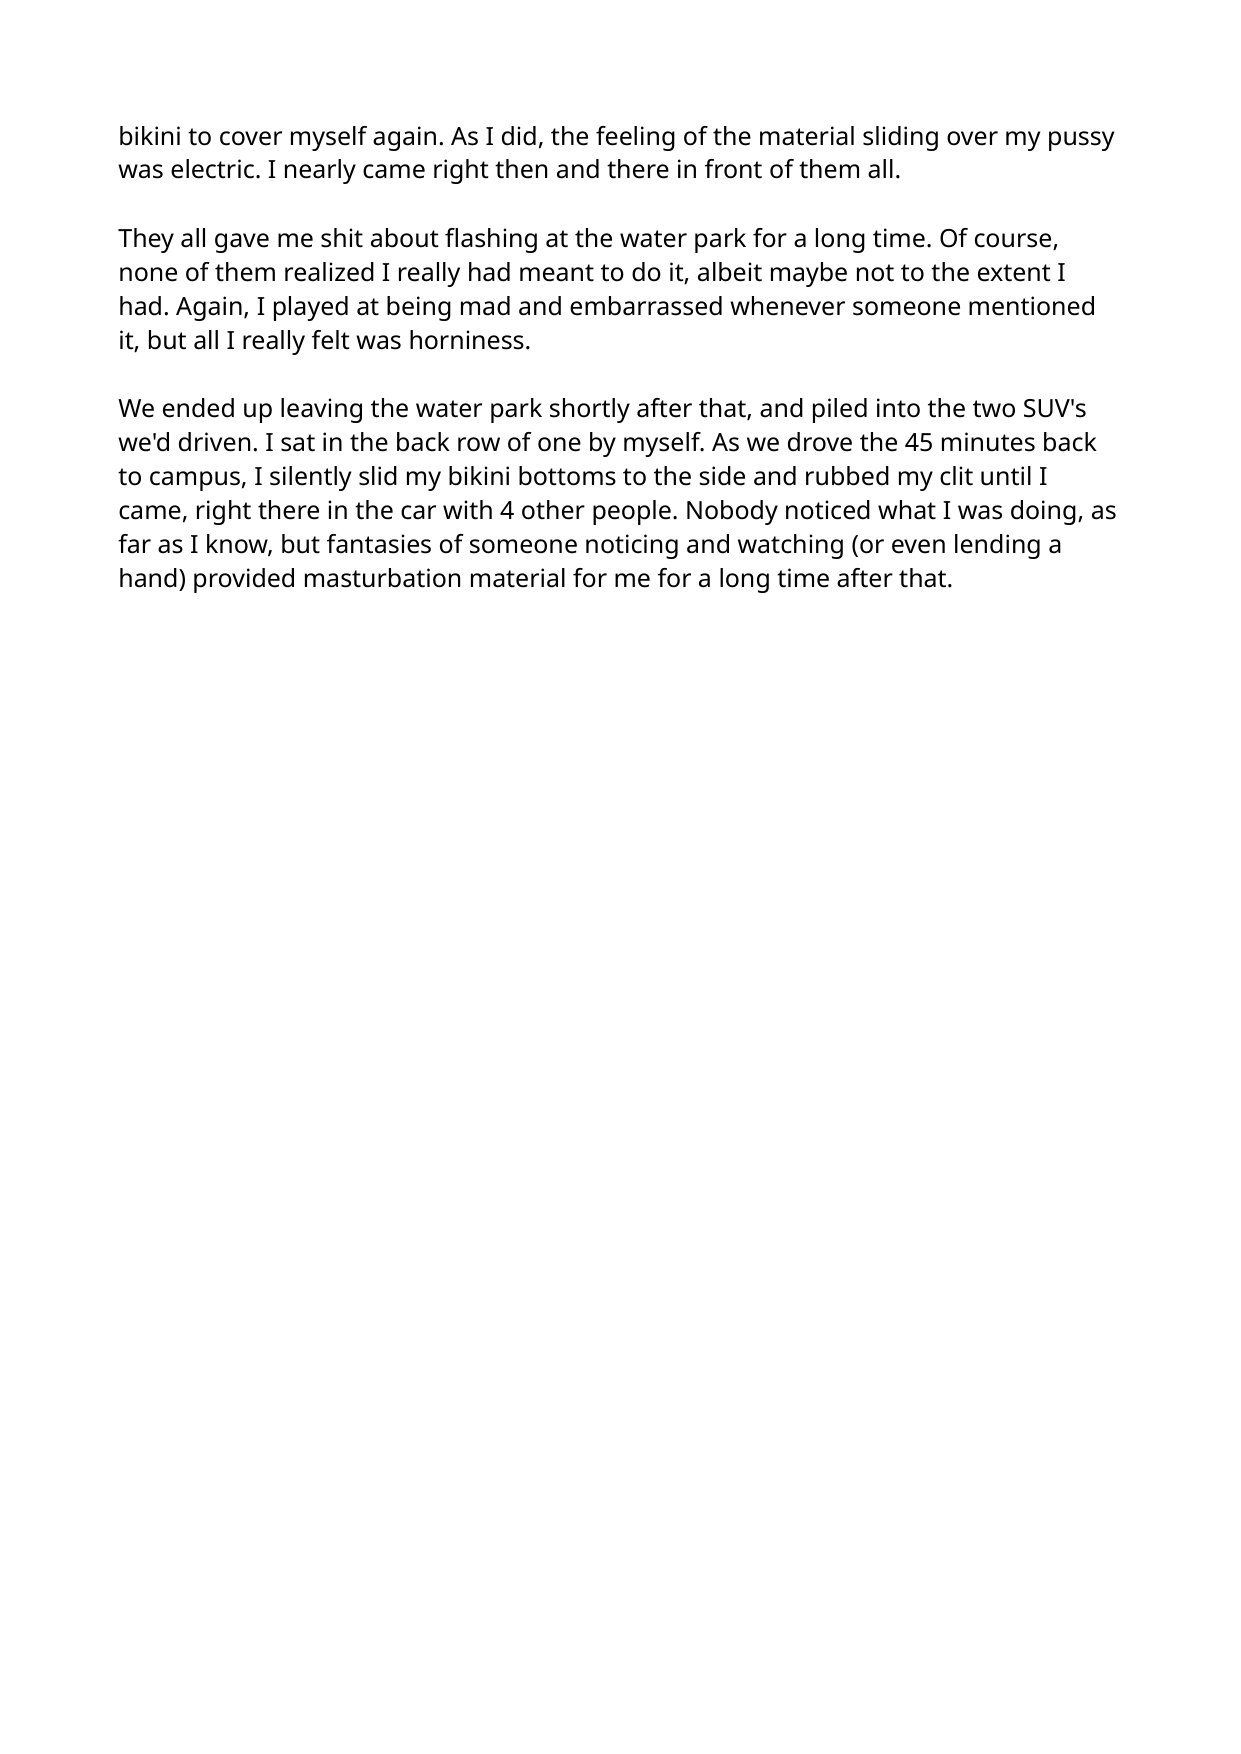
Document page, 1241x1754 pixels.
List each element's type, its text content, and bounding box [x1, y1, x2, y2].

text We ended up leaving the water park shortly after that, and piled into the two SUV's we'd driven. I sat in the back row of one by myself. As we drove the 45 minutes back to campus, I silently slid my bikini bottoms to the side and rubbed my clit until I came, right there in the car with 4 other people. Nobody noticed what I was doing, as far as I know, but fantasies of someone noticing and watching (or even lending a hand) provided masturbation material for me for a long time after that. [118, 391, 1122, 595]
text They all gave me shit about flashing at the water park for a long time. Of course, none of them realized I really had meant to do it, albeit maybe not to the extent I had. Again, I played at being mad and embarrassed whenever someone mentioned it, but all I really felt was horniness. [118, 220, 1122, 357]
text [118, 118, 1122, 186]
